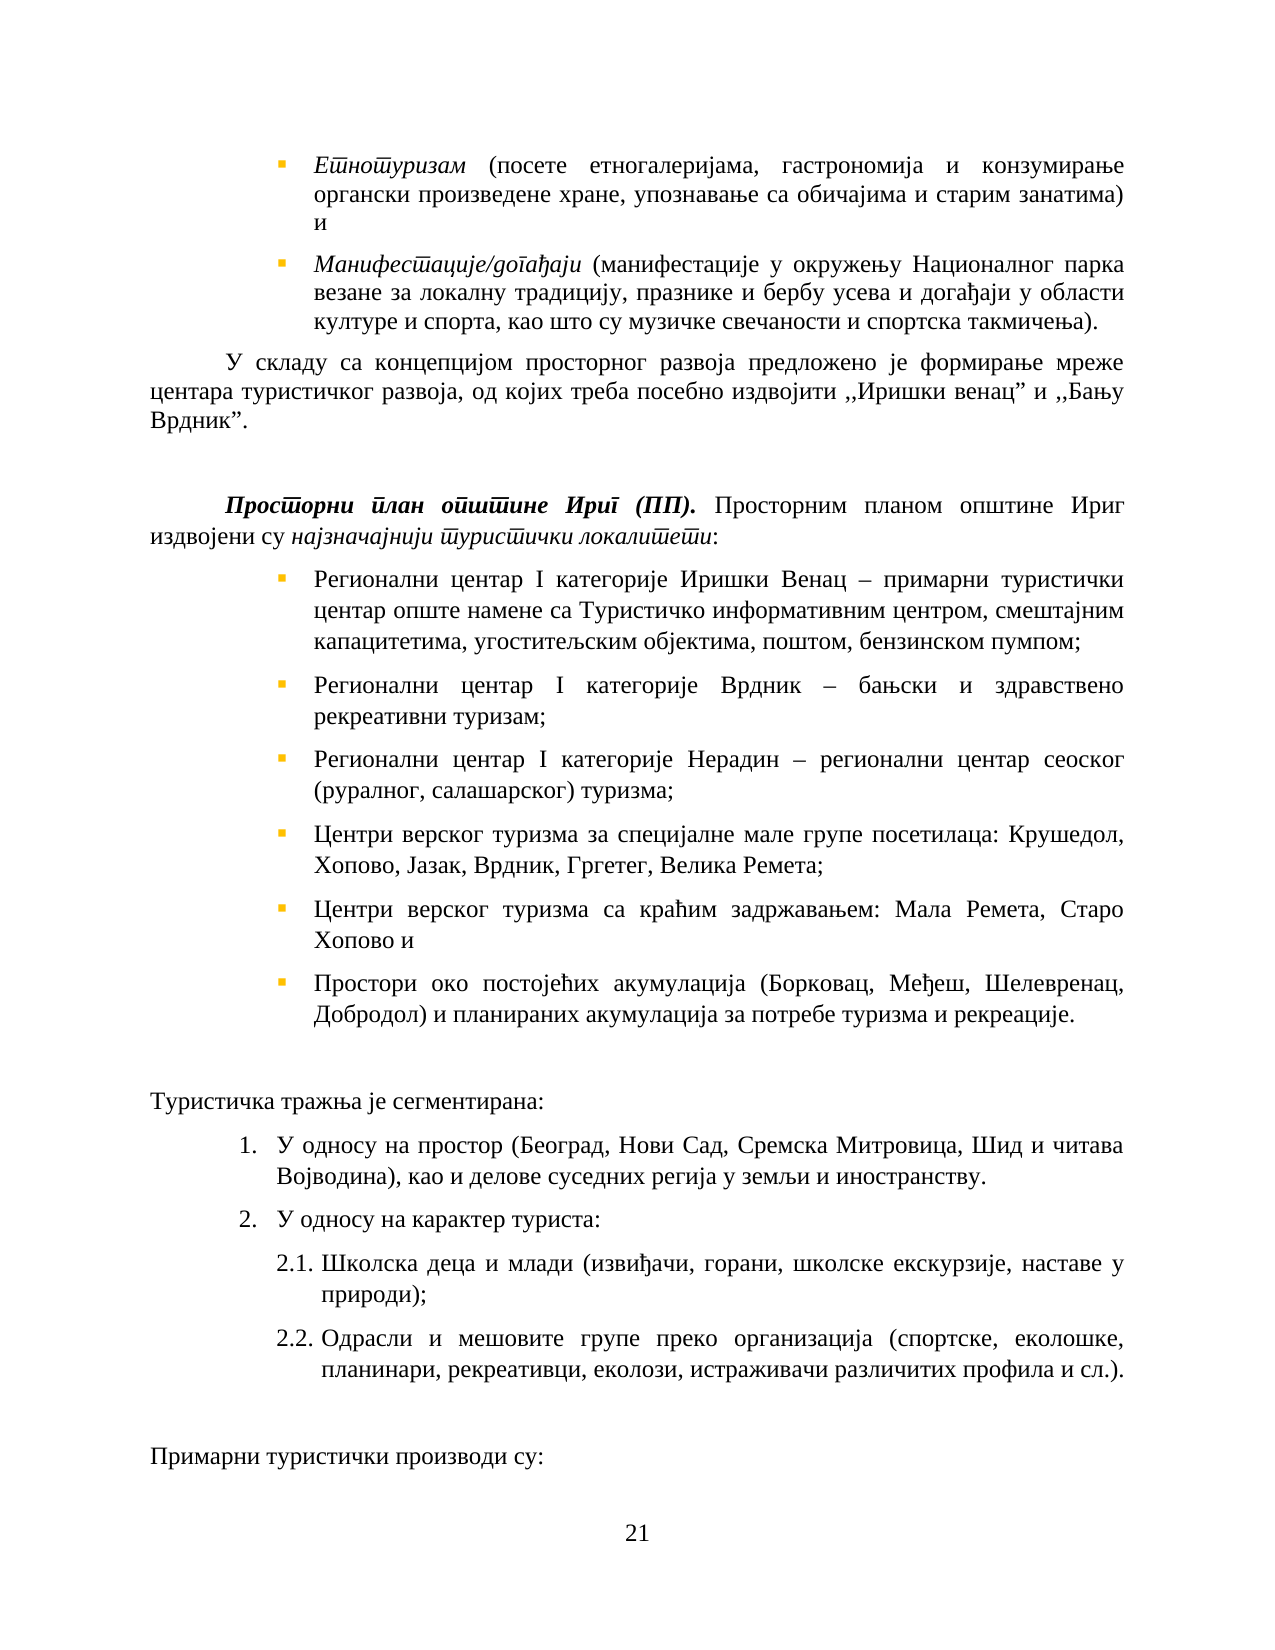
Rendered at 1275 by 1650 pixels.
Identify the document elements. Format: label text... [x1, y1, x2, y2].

text Примарни туристички производи су: [150, 1441, 1125, 1469]
text Просторни план општине Ириг (ПП). Просторним планом општине Ириг издвојени су најзначајнији туристички локалитети: [150, 490, 1125, 549]
text Туристичка тражња је сегментирана: [150, 1086, 1125, 1115]
list Етнотуризам (посете етногалеријама, гастрономија и конзумирање органски произведене хране, упознавање са обичајима и старим занатима) и [276, 150, 1125, 236]
list Регионални центар I категорије Нерадин – регионални центар сеоског (руралног, салашарског) туризма; [276, 744, 1125, 804]
list Простори око постојећих акумулација (Борковац, Међеш, Шелевренац, Добродол) и планираних акумулација за потребе туризма и рекреације. [276, 968, 1125, 1028]
list Регионални центар I категорије Врдник – бањски и здравствено рекреативни туризам; [276, 670, 1125, 730]
list Школска деца и млади (извиђачи, горани, школске екскурзије, наставе у природи); [276, 1248, 1125, 1308]
list Центри верског туризма за специјалне мале групе посетилаца: Крушедол, Хопово, Јазак, Врдник, Гргетег, Велика Ремета; [276, 819, 1125, 879]
list Центри верског туризма са краћим задржавањем: Мала Ремета, Старо Хопово и [276, 894, 1125, 953]
list Одрасли и мешовите групе преко организација (спортске, еколошке, планинари, рекреативци, еколози, истраживачи различитих профила и сл.). [276, 1323, 1125, 1382]
list Регионални центар I категорије Иришки Венац – примарни туристички центар опште намене са Туристичко информативним центром, смештајним капацитетима, угоститељским објектима, поштом, бензинском пумпом; [276, 564, 1125, 655]
text У складу са концепцијом просторног развоја предложено је формирање мреже центара туристичког развоја, од којих треба посебно издвојити ,,Иришки венац” и ,,Бању Врдник”. [150, 347, 1125, 434]
list У односу на простор (Београд, Нови Сад, Сремска Митровица, Шид и читава Војводина), као и делове суседних регија у земљи и иностранству. [239, 1130, 1125, 1190]
list Манифестације/догађаји (манифестације у окружењу Националног парка везане за локалну традицију, празнике и бербу усева и догађаји у области културе и спорта, као што су музичке свечаности и спортска такмичења). [276, 249, 1125, 335]
list У односу на карактер туриста: [239, 1204, 1125, 1233]
